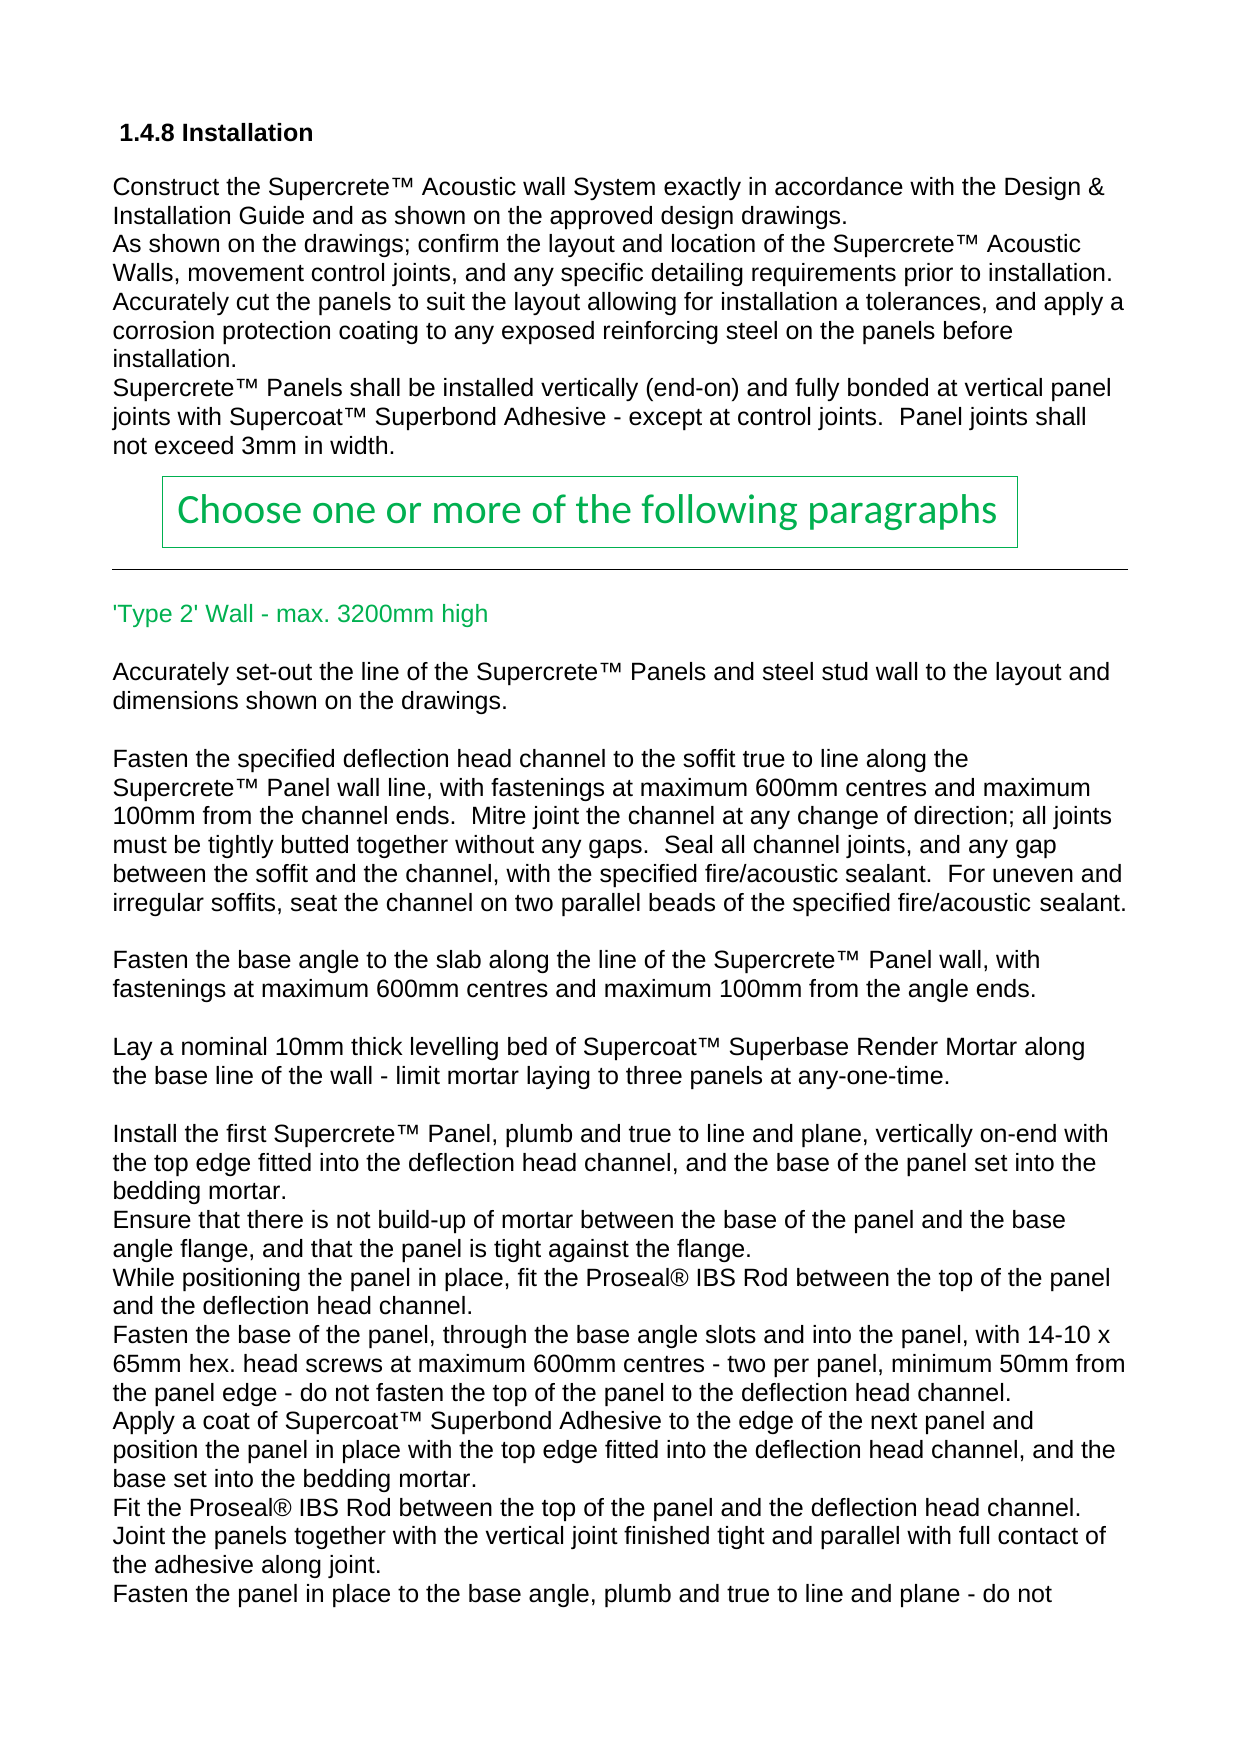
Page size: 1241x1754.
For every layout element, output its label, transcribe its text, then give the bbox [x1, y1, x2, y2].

text Lay a nominal 10mm thick levelling bed of Supercoat™ Superbase Render Mortar along the base line of the wall - limit mortar laying to three panels at any-one-time. [112, 1032, 1128, 1089]
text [112, 1119, 1128, 1607]
text Accurately set-out the line of the Supercrete™ Panels and steel stud wall to the layout and dimensions shown on the drawings. [112, 657, 1128, 714]
text Fasten the specified deflection head channel to the soffit true to line along the Supercrete™ Panel wall line, with fastenings at maximum 600mm centres and maximum 100mm from the channel ends. Mitre joint the channel at any change of direction; all joints must be tightly butted together without any gaps. Seal all channel joints, and any gap between the soffit and the channel, with the specified fire/acoustic sealant. For uneven and irregular soffits, seat the channel on two parallel beads of the specified fire/acoustic sealant. [112, 744, 1128, 916]
text 1.4.8 Installation [112, 118, 1128, 147]
text Fasten the base angle to the slab along the line of the Supercrete™ Panel wall, with fastenings at maximum 600mm centres and maximum 100mm from the angle ends. [112, 945, 1128, 1003]
text Construct the Supercrete™ Acoustic wall System exactly in accordance with the Design & Installation Guide and as shown on the approved design drawings. As shown on the drawings; confirm the layout and location of the Supercrete™ Acoustic Walls, movement control joints, and any specific detailing requirements prior to installation. Accurately cut the panels to suit the layout allowing for installation a tolerances, and apply a corrosion protection coating to any exposed reinforcing steel on the panels before installation. Supercrete™ Panels shall be installed vertically (end-on) and fully bonded at vertical panel joints with Supercoat™ Superbond Adhesive - except at control joints. Panel joints shall not exceed 3mm in width. [112, 172, 1128, 459]
text 'Type 2' Wall - max. 3200mm high [112, 599, 1128, 628]
